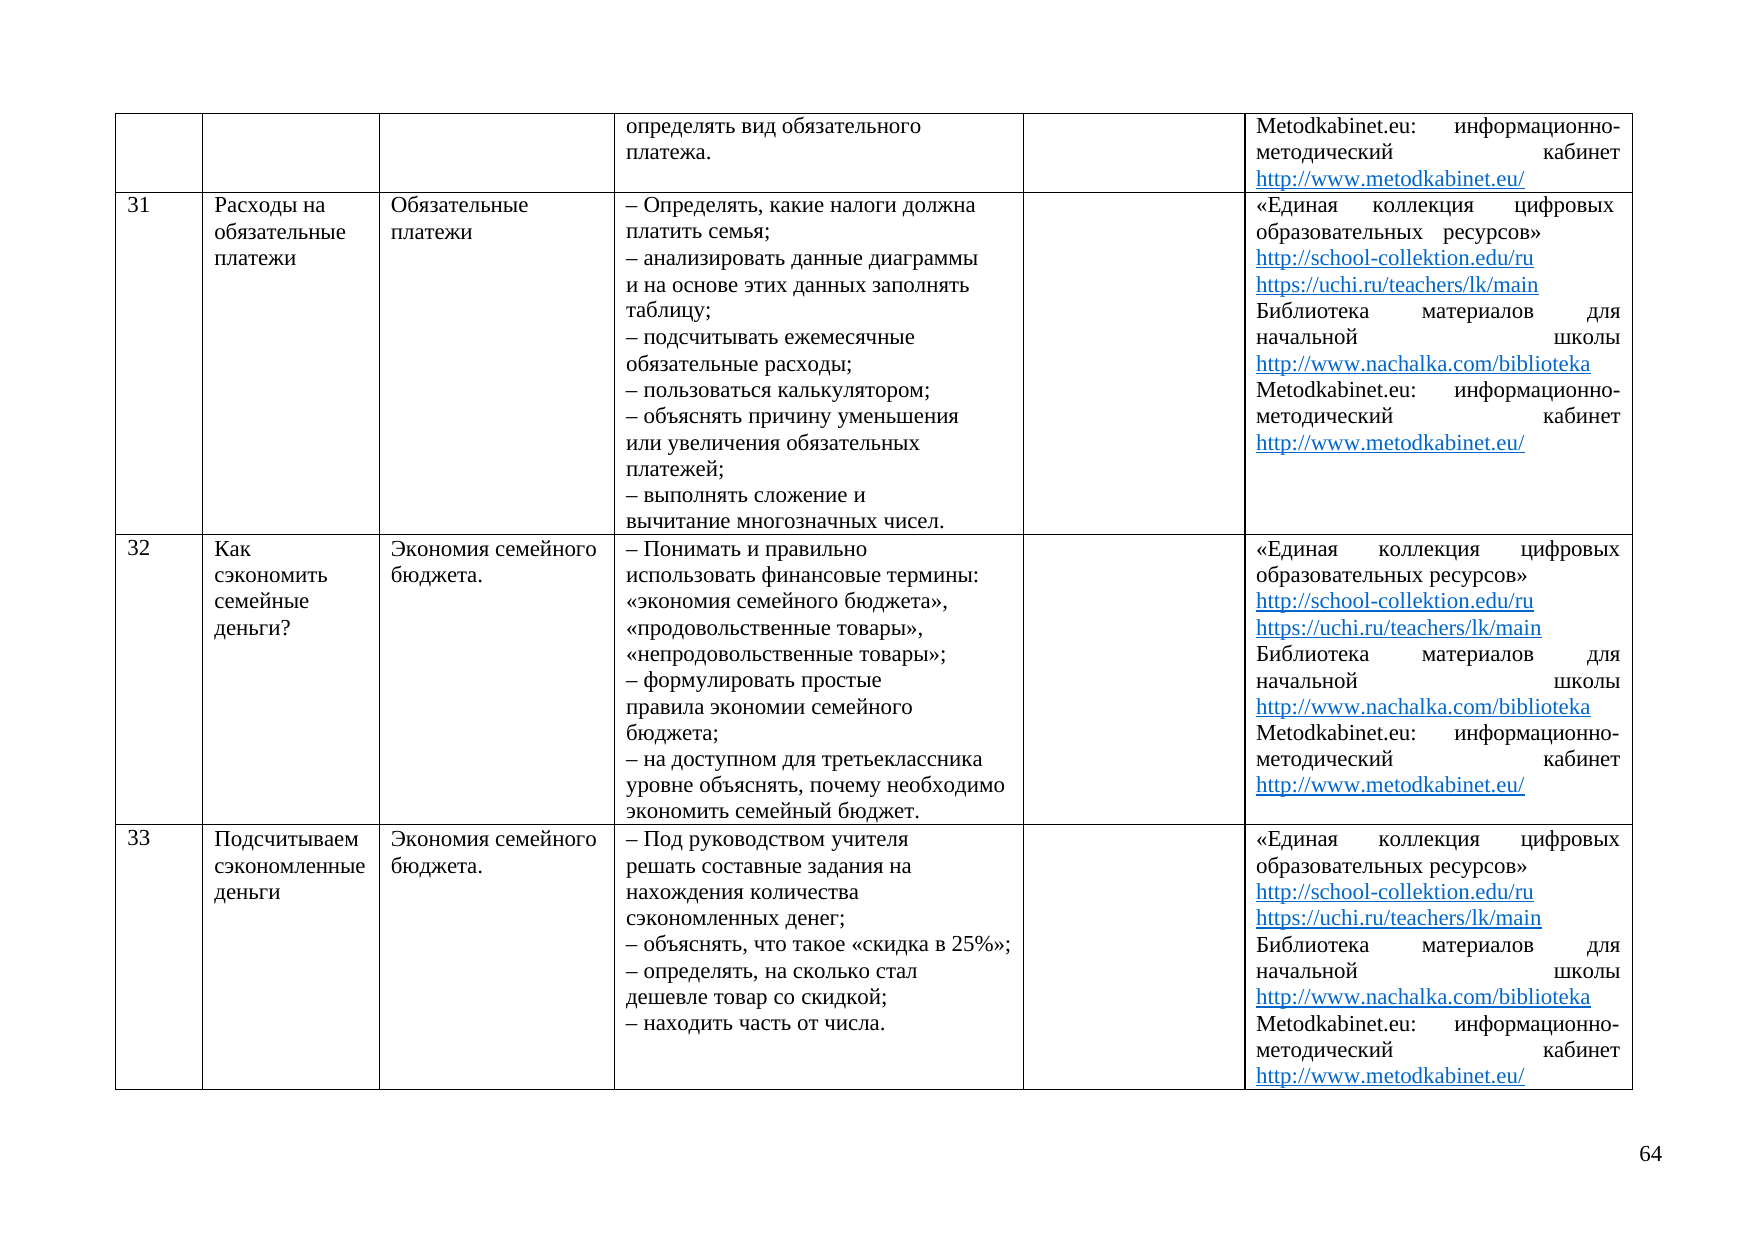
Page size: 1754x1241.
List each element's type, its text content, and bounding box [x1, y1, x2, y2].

table_cell 31 [116, 193, 202, 534]
table_header [380, 114, 614, 192]
table_header Mеtodkabinet.eu: информационно- методический кабинет http://www.metodkabinet.eu/ [1246, 114, 1632, 192]
table_cell [1024, 193, 1244, 534]
table_header [116, 114, 202, 192]
table_cell Экономия семейного бюджета. [380, 535, 614, 824]
table_header [203, 114, 379, 192]
table_header [1024, 114, 1244, 192]
table_cell Подсчитываем сэкономленные деньги [203, 825, 379, 1089]
table_header определять вид обязательного платежа. [615, 114, 1023, 192]
table_cell 32 [116, 535, 202, 824]
table_cell Экономия семейного бюджета. [380, 825, 614, 1089]
table_cell Понимать и правильно использовать финансовые термины: «экономия семейного бюджета», «продовольственные товары», «непродовольственные товары»; формулировать простые правила экономии семейного бюджета; на доступном для третьеклассника уровне объяснять, почему необходимо экономить семейный бюджет. [615, 535, 1023, 824]
table_cell Обязательные платежи [380, 193, 614, 534]
table_cell Определять, какие налоги должна платить семья; анализировать данные диаграммы и на основе этих данных заполнять таблицу; подсчитывать ежемесячные обязательные расходы; пользоваться калькулятором; объяснять причину уменьшения или увеличения обязательных платежей; выполнять сложение и вычитание многозначных чисел. [615, 193, 1023, 534]
table_cell Как сэкономить семейные деньги? [203, 535, 379, 824]
table_cell [1024, 535, 1244, 824]
table_cell «Единая коллекция цифровых образовательных ресурсов» http://school-collektion.edu/ru https://uchi.ru/teachers/lk/main Библиотека материалов для начальной школы http://www.nachalka.com/biblioteka Mеtodkabinet.eu: информационно- методический кабинет http://www.metodkabinet.eu/ [1246, 825, 1632, 1089]
table_cell «Единая коллекция цифровых образовательных ресурсов» http://school-collektion.edu/ru https://uchi.ru/teachers/lk/main Библиотека материалов для начальной школы http://www.nachalka.com/biblioteka Mеtodkabinet.eu: информационно- методический кабинет http://www.metodkabinet.eu/ [1246, 535, 1632, 824]
table_cell [1024, 825, 1244, 1089]
table_cell Расходы на обязательные платежи [203, 193, 379, 534]
table_cell Под руководством учителя решать составные задания на нахождения количества сэкономленных денег; объяснять, что такое «скидка в 25%»; определять, на сколько стал дешевле товар со скидкой; находить часть от числа. [615, 825, 1023, 1089]
table_cell «Единая коллекция цифровых образовательных ресурсов» http://school-collektion.edu/ru https://uchi.ru/teachers/lk/main Библиотека материалов для начальной школы http://www.nachalka.com/biblioteka Mеtodkabinet.eu: информационно- методический кабинет http://www.metodkabinet.eu/ [1246, 193, 1632, 534]
table_cell 33 [116, 825, 202, 1089]
